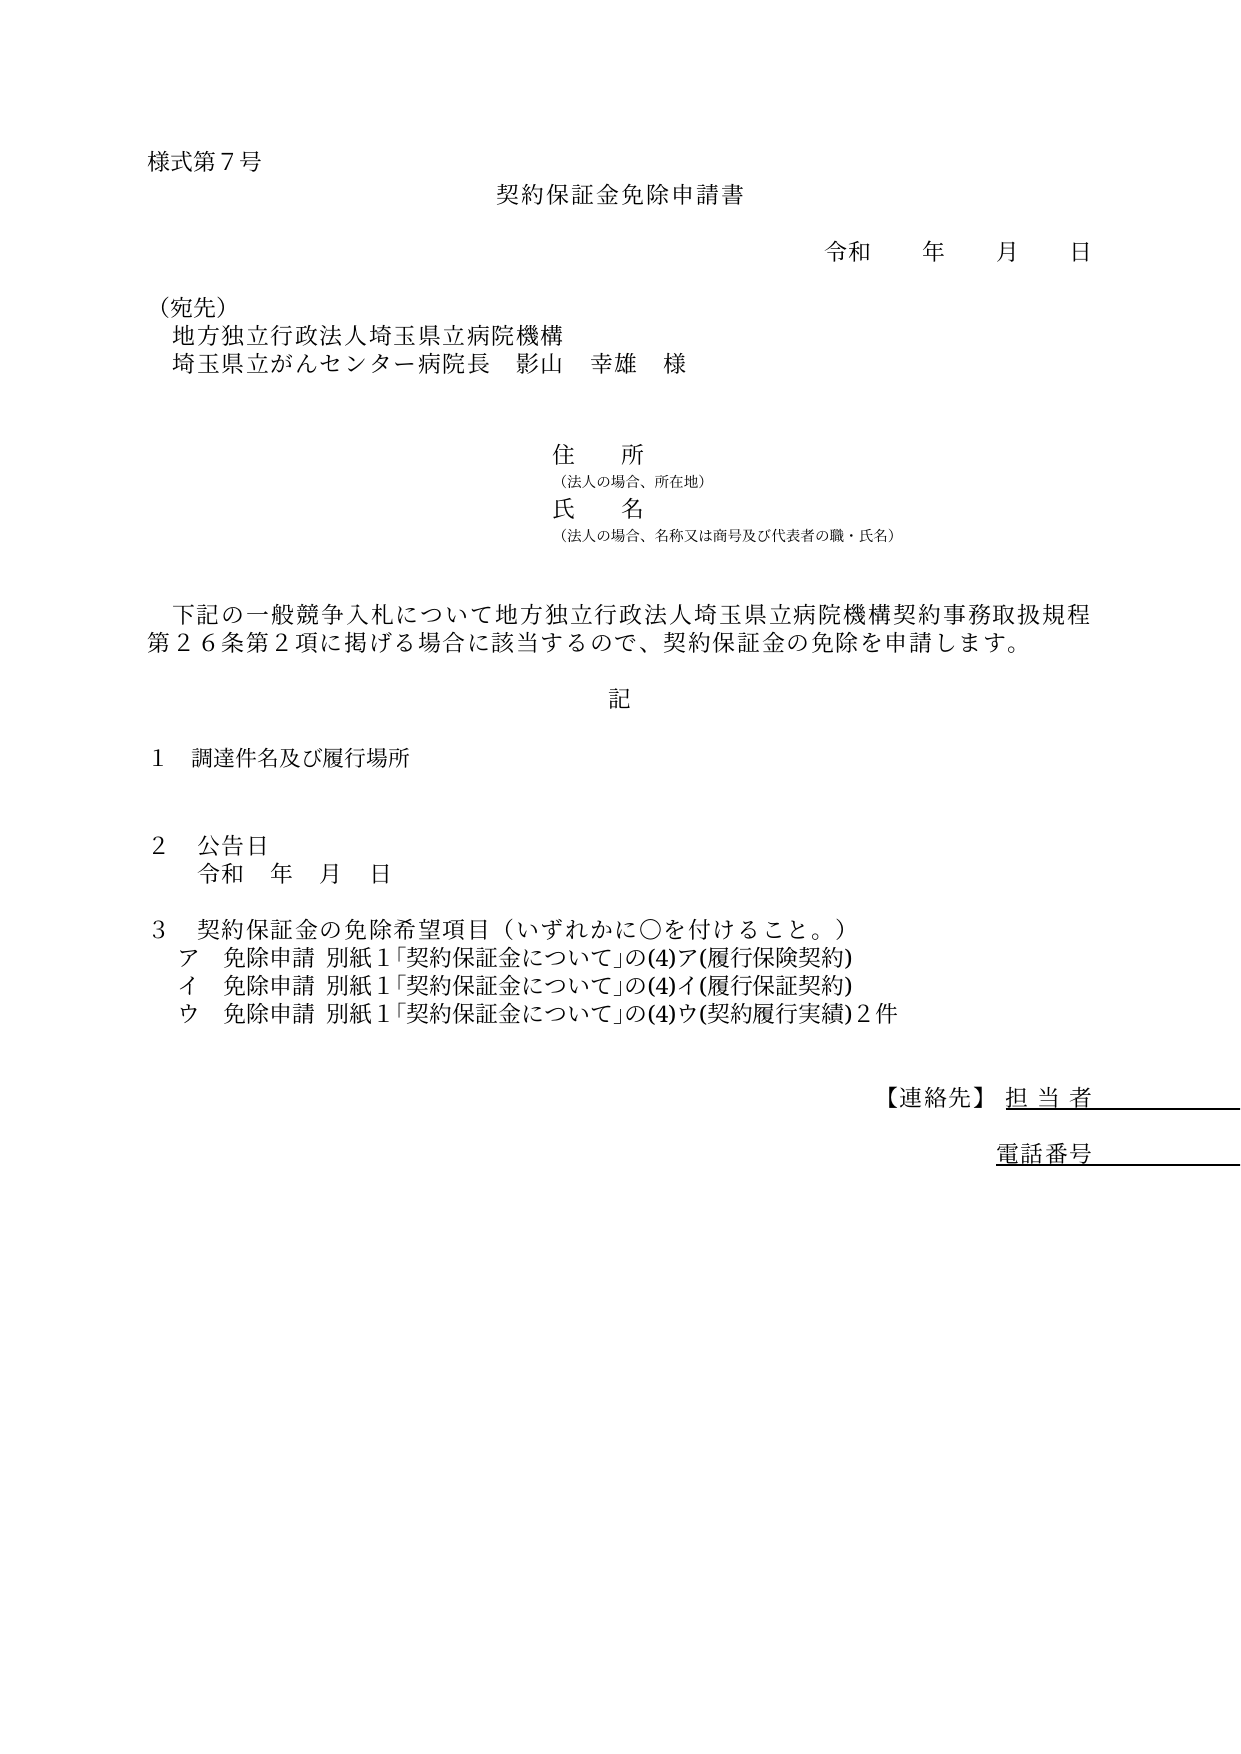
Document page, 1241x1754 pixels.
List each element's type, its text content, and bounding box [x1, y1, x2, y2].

text 埼玉県立がんセンター病院長 影山 幸雄 様 [148, 350, 1092, 378]
text 令和 年 月 日 [148, 860, 1092, 888]
text （法人の場合、名称又は商号及び代表者の職・氏名） [552, 524, 1092, 545]
text 電話番号 [148, 1140, 1092, 1168]
text 下記の一般競争入札について地方独立行政法人埼玉県立病院機構契約事務取扱規程第２６条第２項に掲げる場合に該当するので、契約保証金の免除を申請します。 [148, 601, 1092, 657]
text 地方独立行政法人埼玉県立病院機構 [148, 322, 1092, 350]
text ２ 公告日 [148, 832, 1092, 860]
text 契約保証金免除申請書 [148, 176, 1092, 210]
text ウ 免除申請 別紙１｢契約保証金について｣の(4)ウ(契約履行実績)２件 [148, 1000, 1092, 1028]
text イ 免除申請 別紙１｢契約保証金について｣の(4)イ(履行保証契約) [148, 972, 1092, 1000]
text １ 調達件名及び履行場所 [148, 741, 1092, 773]
text ア 免除申請 別紙１｢契約保証金について｣の(4)ア(履行保険契約) [148, 944, 1092, 972]
text ３ 契約保証金の免除希望項目（いずれかに〇を付けること。） [148, 916, 1092, 944]
text 記 [148, 685, 1092, 713]
text 様式第７号 [148, 148, 1092, 176]
text 住 所 [552, 437, 1092, 470]
text 【連絡先】 担 当 者 [148, 1084, 1092, 1112]
text 令和 年 月 日 [148, 238, 1092, 266]
text 氏 名 [552, 491, 1092, 524]
text （宛先） [148, 294, 1092, 322]
text （法人の場合、所在地） [552, 470, 1092, 491]
